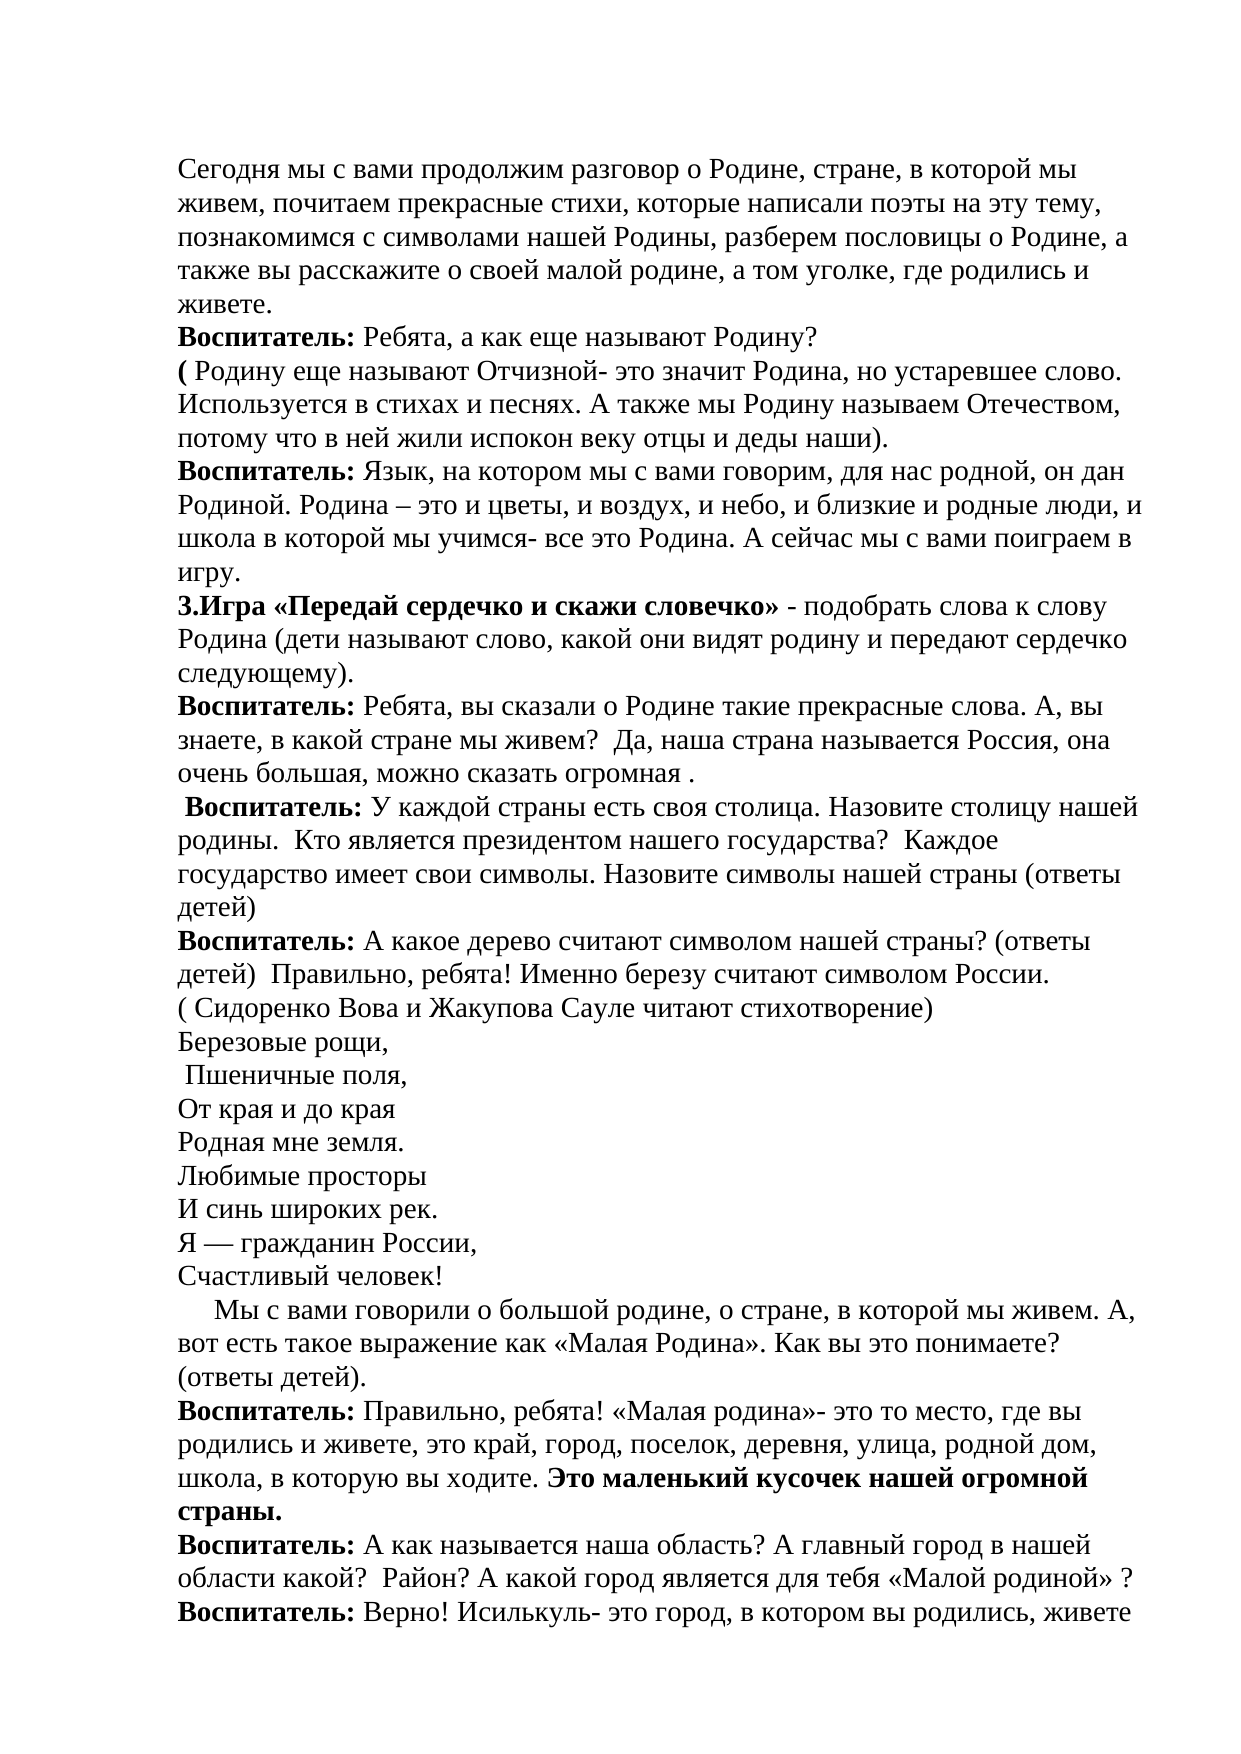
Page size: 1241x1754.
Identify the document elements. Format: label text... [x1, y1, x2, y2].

text Воспитатель: Правильно, ребята! «Малая родина»- это то место, где вы родились и живете, это край, город, поселок, деревня, улица, родной дом, школа, в которую вы ходите. Это маленький кусочек нашей огромной страны. [177, 1393, 1152, 1527]
text Березовые рощи, [177, 1024, 1152, 1057]
text ( Родину еще называют Отчизной- это значит Родина, но устаревшее слово. Используется в стихах и песнях. А также мы Родину называем Отечеством, потому что в ней жили испокон веку отцы и деды наши). [177, 353, 1152, 453]
text Воспитатель: У каждой страны есть своя столица. Назовите столицу нашей родины. Кто является президентом нашего государства? Каждое государство имеет свои символы. Назовите символы нашей страны (ответы детей) [177, 789, 1152, 923]
text Воспитатель: Язык, на котором мы с вами говорим, для нас родной, он дан Родиной. Родина – это и цветы, и воздух, и небо, и близкие и родные люди, и школа в которой мы учимся- все это Родина. А сейчас мы с вами поиграем в игру. [177, 453, 1152, 588]
text Воспитатель: Ребята, вы сказали о Родине такие прекрасные слова. А, вы знаете, в какой стране мы живем? Да, наша страна называется Россия, она очень большая, можно сказать огромная . [177, 688, 1152, 789]
text 3.Игра «Передай сердечко и скажи словечко» - подобрать слова к слову Родина (дети называют слово, какой они видят родину и передают сердечко следующему). [177, 588, 1152, 688]
text Сегодня мы с вами продолжим разговор о Родине, стране, в которой мы живем, почитаем прекрасные стихи, которые написали поэты на эту тему, познакомимся с символами нашей Родины, разберем пословицы о Родине, а также вы расскажите о своей малой родине, а том уголке, где родились и живете. [177, 152, 1152, 319]
text ( Сидоренко Вова и Жакупова Сауле читают стихотворение) [177, 990, 1152, 1024]
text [177, 1527, 1152, 1627]
text Воспитатель: А какое дерево считают символом нашей страны? (ответы детей) Правильно, ребята! Именно березу считают символом России. [177, 923, 1152, 990]
text Мы с вами говорили о большой родине, о стране, в которой мы живем. А, вот есть такое выражение как «Малая Родина». Как вы это понимаете? (ответы детей). [177, 1292, 1152, 1393]
text Пшеничные поля, От края и до края Родная мне земля. Любимые просторы И синь широких рек. Я — гражданин России, Счастливый человек! [177, 1057, 1152, 1292]
text Воспитатель: Ребята, а как еще называют Родину? [177, 319, 1152, 353]
